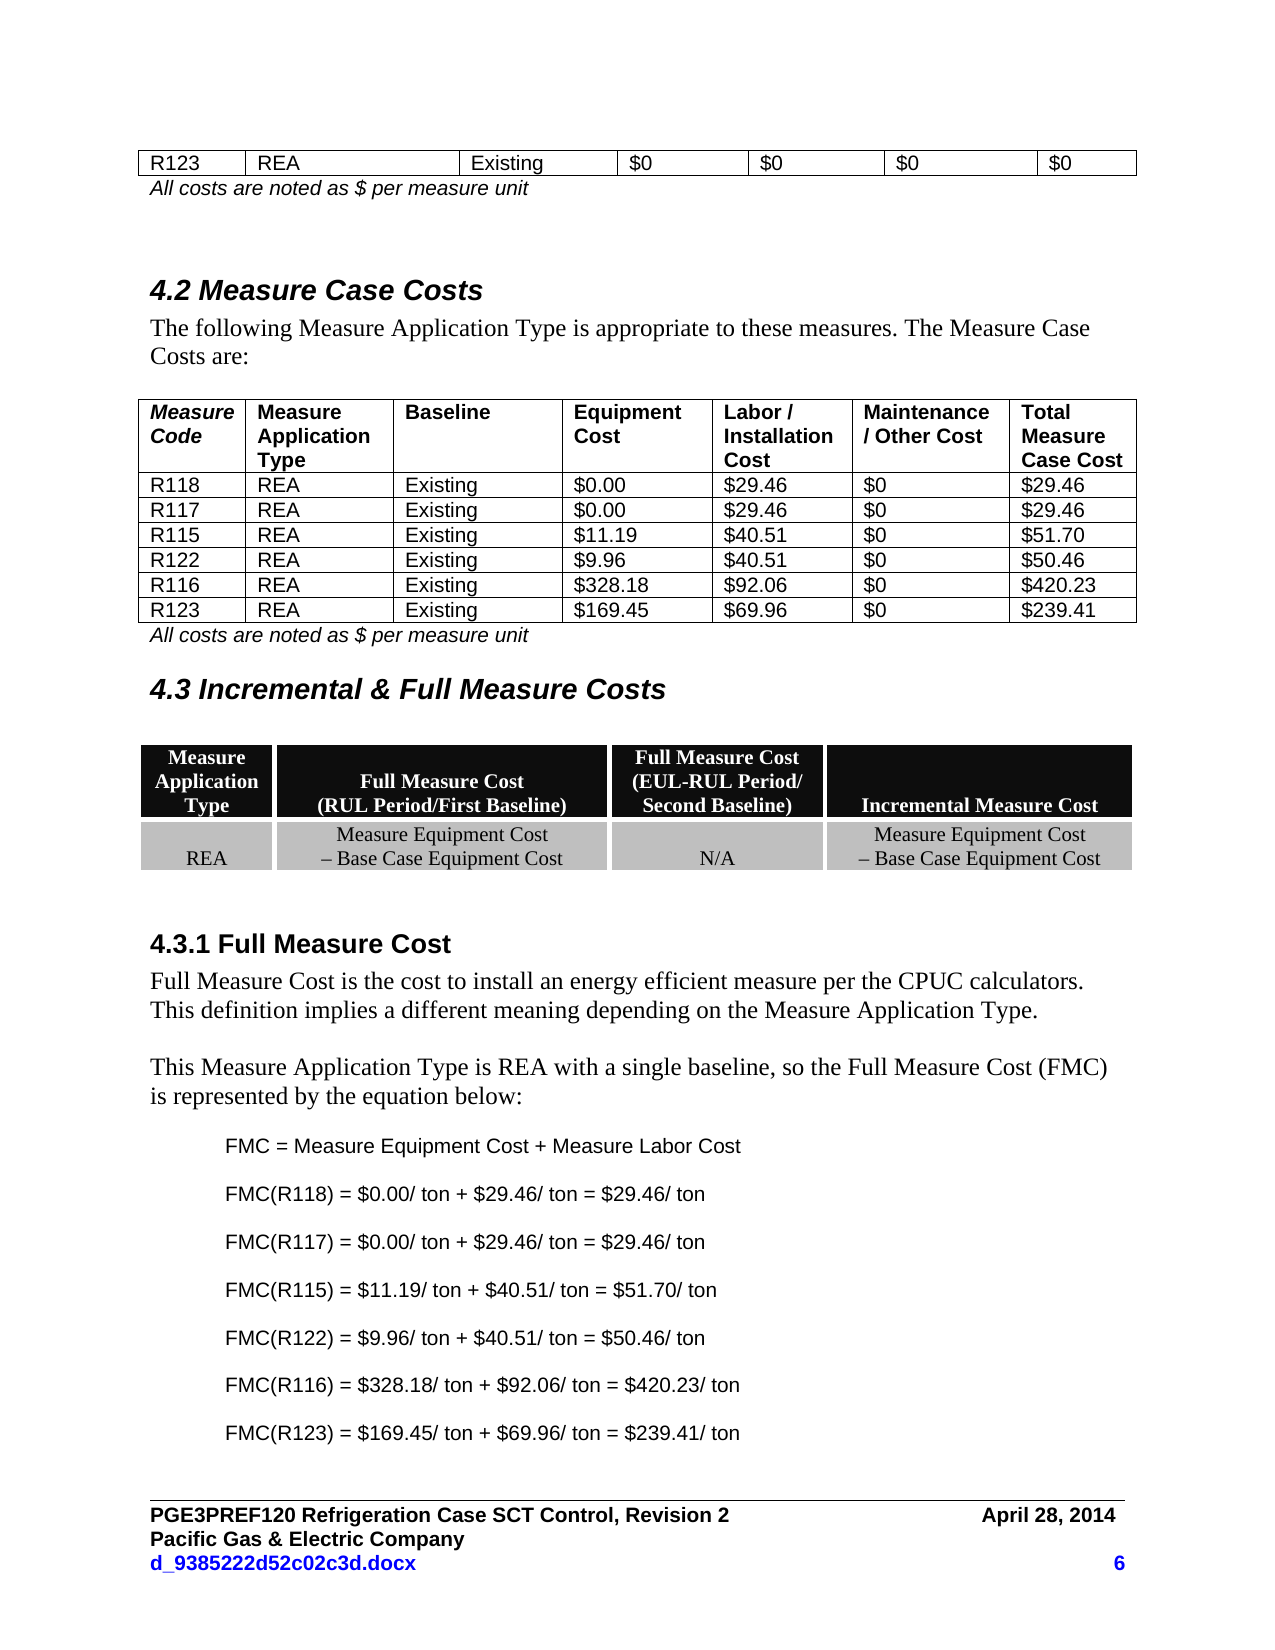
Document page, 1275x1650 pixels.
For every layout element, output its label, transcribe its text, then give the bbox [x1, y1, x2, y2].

table_cell REA [246, 573, 393, 597]
table_cell R123 [139, 151, 245, 175]
table_cell $0 [853, 548, 1009, 572]
table_cell $169.45 [563, 598, 712, 622]
table_cell REA [246, 498, 393, 522]
table_header Equipment Cost [563, 400, 712, 472]
table_cell R115 [139, 523, 245, 547]
text Full Measure Cost is the cost to install an energy efficient measure per the CPUC calculators. This definition implies a different meaning depending on the Measure Application Type. [150, 966, 1125, 1023]
table_cell $0 [853, 498, 1009, 522]
table_cell Measure Equipment Cost – Base Case Equipment Cost [827, 822, 1132, 870]
table_cell R117 [139, 498, 245, 522]
table_cell REA [246, 473, 393, 497]
subtitle 4.3 Incremental & Full Measure Costs [150, 672, 1125, 705]
table_cell $0 [853, 523, 1009, 547]
table_header Full Measure Cost (EUL-RUL Period/ Second Baseline) [612, 745, 823, 817]
table_cell R118 [139, 473, 245, 497]
table_cell Existing [394, 598, 562, 622]
table_cell R116 [139, 573, 245, 597]
table_header Baseline [394, 400, 562, 472]
table_header Full Measure Cost (RUL Period/First Baseline) [277, 745, 607, 817]
table_cell REA [246, 523, 393, 547]
table_header Measure Application Type [141, 745, 272, 817]
table_cell $50.46 [1010, 548, 1136, 572]
text FMC(R123) = $169.45/ ton + $69.96/ ton = $239.41/ ton [150, 1421, 1125, 1445]
table_cell $0 [853, 473, 1009, 497]
table_cell Existing [394, 498, 562, 522]
table_cell $29.46 [1010, 498, 1136, 522]
table_cell $11.19 [563, 523, 712, 547]
table_header Measure Code [139, 400, 245, 472]
table_header Incremental Measure Cost [827, 745, 1132, 817]
text The following Measure Application Type is appropriate to these measures. The Measure Case Costs are: [150, 313, 1125, 370]
table_cell $92.06 [713, 573, 852, 597]
table_cell N/A [612, 822, 823, 870]
table_cell $0.00 [563, 498, 712, 522]
table_cell $29.46 [1010, 473, 1136, 497]
table_cell $29.46 [713, 473, 852, 497]
table_cell $69.96 [713, 598, 852, 622]
table_cell $0.00 [563, 473, 712, 497]
table_cell $239.41 [1010, 598, 1136, 622]
table_cell $0 [749, 151, 884, 175]
table_cell $0 [853, 573, 1009, 597]
table_cell REA [246, 151, 459, 175]
table_cell R122 [139, 548, 245, 572]
table_cell $40.51 [713, 548, 852, 572]
table_cell Existing [460, 151, 617, 175]
table_cell $40.51 [713, 523, 852, 547]
table_header Total Measure Case Cost [1010, 400, 1136, 472]
subtitle 4.2 Measure Case Costs [150, 273, 1125, 306]
table_header Measure Application Type [246, 400, 393, 472]
table_header Maintenance / Other Cost [853, 400, 1009, 472]
text FMC(R115) = $11.19/ ton + $40.51/ ton = $51.70/ ton [150, 1277, 1125, 1301]
table_header Labor / Installation Cost [713, 400, 852, 472]
text FMC(R116) = $328.18/ ton + $92.06/ ton = $420.23/ ton [150, 1373, 1125, 1397]
table_cell $0 [1038, 151, 1136, 175]
text All costs are noted as $ per measure unit [150, 623, 1125, 647]
table_cell REA [246, 548, 393, 572]
table_cell Measure Equipment Cost – Base Case Equipment Cost [277, 822, 607, 870]
table_cell $51.70 [1010, 523, 1136, 547]
table_cell Existing [394, 573, 562, 597]
table_cell Existing [394, 473, 562, 497]
text FMC(R118) = $0.00/ ton + $29.46/ ton = $29.46/ ton [150, 1182, 1125, 1206]
text FMC(R117) = $0.00/ ton + $29.46/ ton = $29.46/ ton [150, 1229, 1125, 1253]
table_cell R123 [139, 598, 245, 622]
table_cell $420.23 [1010, 573, 1136, 597]
table_cell $328.18 [563, 573, 712, 597]
table_cell REA [141, 822, 272, 870]
text FMC(R122) = $9.96/ ton + $40.51/ ton = $50.46/ ton [150, 1325, 1125, 1349]
table_cell $9.96 [563, 548, 712, 572]
table_cell $29.46 [713, 498, 852, 522]
table_cell REA [246, 598, 393, 622]
table_cell Existing [394, 523, 562, 547]
text All costs are noted as $ per measure unit [150, 176, 1125, 200]
text FMC = Measure Equipment Cost + Measure Labor Cost [150, 1134, 1125, 1158]
subtitle 4.3.1 Full Measure Cost [150, 928, 1125, 960]
table_cell $0 [618, 151, 748, 175]
table_cell $0 [885, 151, 1037, 175]
text This Measure Application Type is REA with a single baseline, so the Full Measure Cost (FMC) is represented by the equation below: [150, 1052, 1125, 1110]
table_cell Existing [394, 548, 562, 572]
table_cell $0 [853, 598, 1009, 622]
